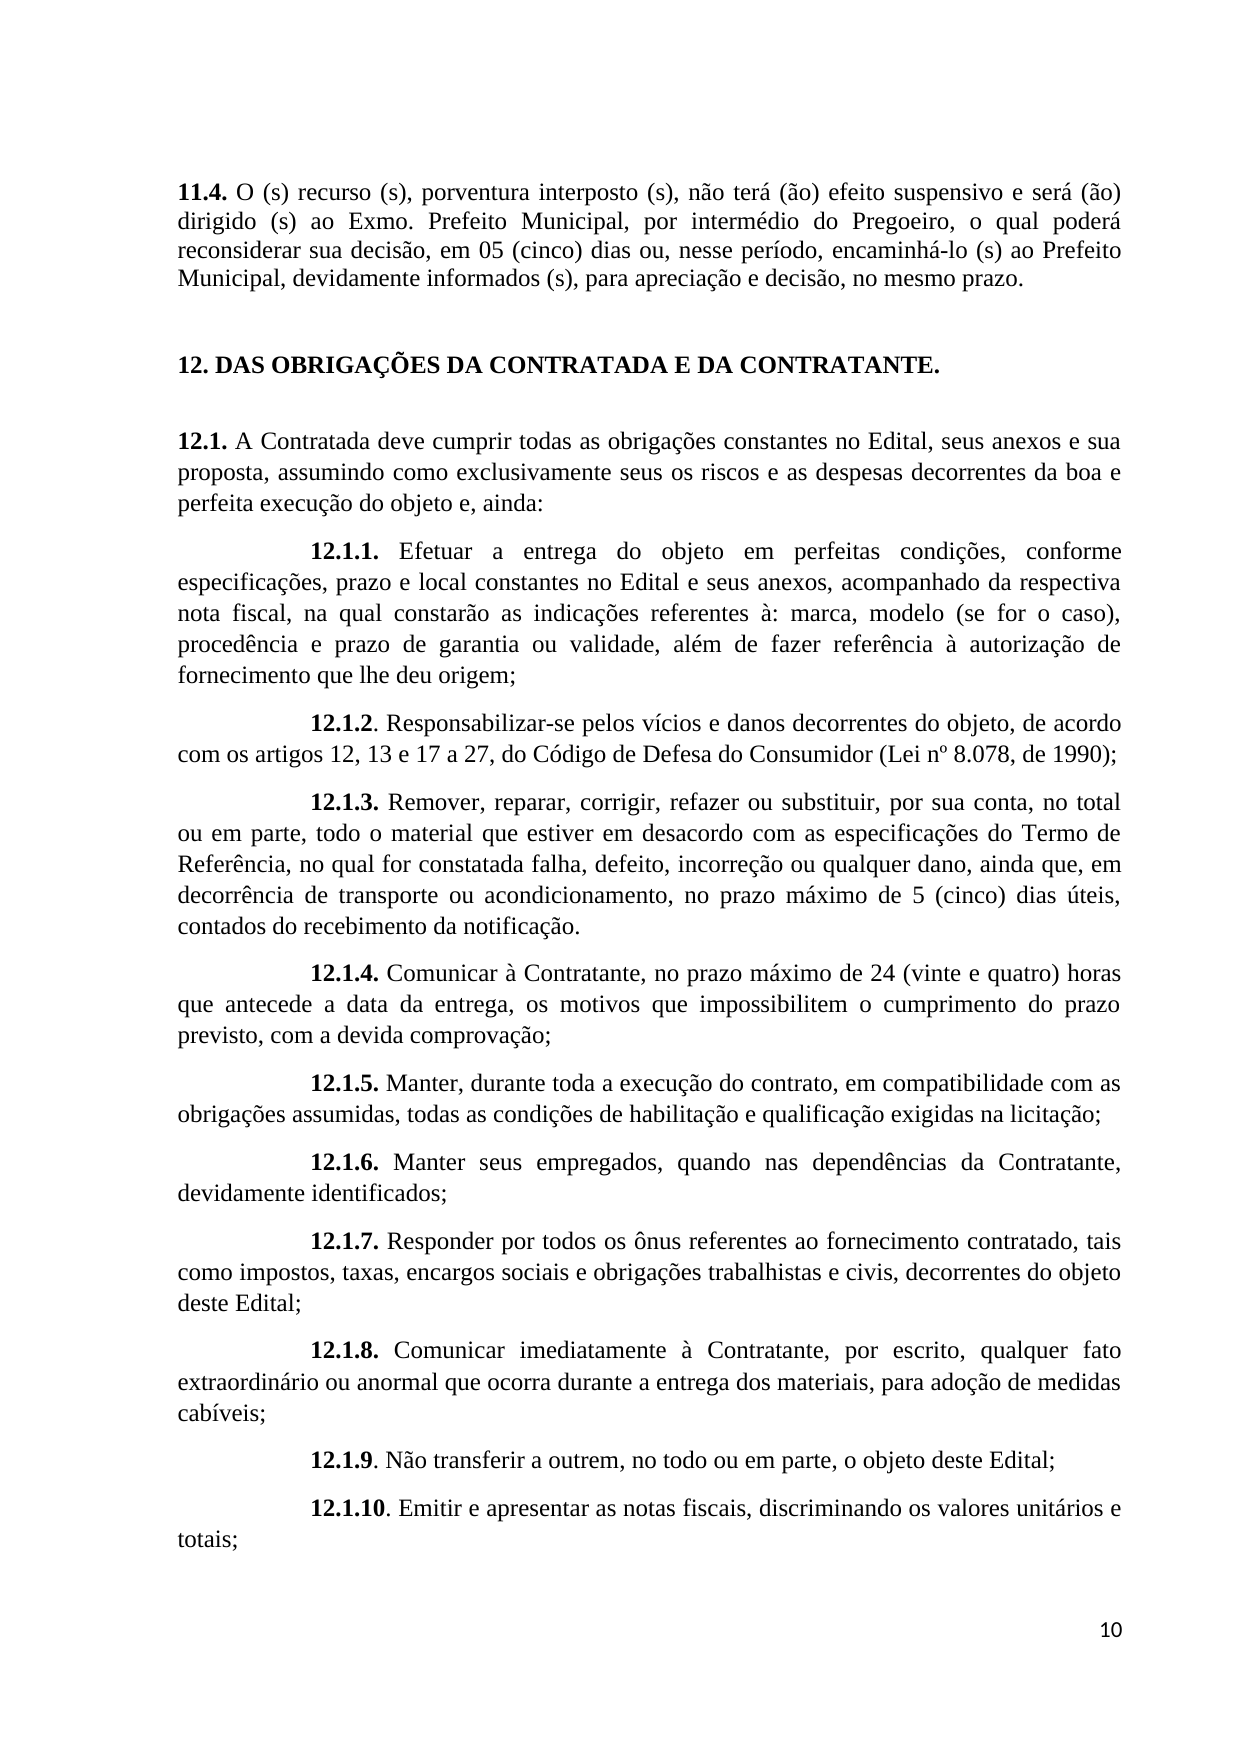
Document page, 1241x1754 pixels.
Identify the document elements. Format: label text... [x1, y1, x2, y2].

text 12.1.1. Efetuar a entrega do objeto em perfeitas condições, conforme especificações, prazo e local constantes no Edital e seus anexos, acompanhado da respectiva nota fiscal, na qual constarão as indicações referentes à: marca, modelo (se for o caso), procedência e prazo de garantia ou validade, além de fazer referência à autorização de fornecimento que lhe deu origem; [177, 536, 1122, 689]
text 12.1.5. Manter, durante toda a execução do contrato, em compatibilidade com as obrigações assumidas, todas as condições de habilitação e qualificação exigidas na licitação; [177, 1068, 1122, 1128]
text 12.1.4. Comunicar à Contratante, no prazo máximo de 24 (vinte e quatro) horas que antecede a data da entrega, os motivos que impossibilitem o cumprimento do prazo previsto, com a devida comprovação; [177, 958, 1122, 1049]
text 12.1.7. Responder por todos os ônus referentes ao fornecimento contratado, tais como impostos, taxas, encargos sociais e obrigações trabalhistas e civis, decorrentes do objeto deste Edital; [177, 1226, 1122, 1317]
text 12.1.8. Comunicar imediatamente à Contratante, por escrito, qualquer fato extraordinário ou anormal que ocorra durante a entrega dos materiais, para adoção de medidas cabíveis; [177, 1336, 1122, 1426]
text 12.1. A Contratada deve cumprir todas as obrigações constantes no Edital, seus anexos e sua proposta, assumindo como exclusivamente seus os riscos e as despesas decorrentes da boa e perfeita execução do objeto e, ainda: [177, 426, 1122, 517]
text 12. DAS OBRIGAÇÕES DA CONTRATADA E DA CONTRATANTE. [177, 350, 1122, 378]
text 12.1.2. Responsabilizar-se pelos vícios e danos decorrentes do objeto, de acordo com os artigos 12, 13 e 17 a 27, do Código de Defesa do Consumidor (Lei nº 8.078, de 1990); [177, 708, 1122, 768]
text 12.1.9. Não transferir a outrem, no todo ou em parte, o objeto deste Edital; [177, 1445, 1122, 1474]
text 12.1.3. Remover, reparar, corrigir, refazer ou substituir, por sua conta, no total ou em parte, todo o material que estiver em desacordo com as especificações do Termo de Referência, no qual for constatada falha, defeito, incorreção ou qualquer dano, ainda que, em decorrência de transporte ou acondicionamento, no prazo máximo de 5 (cinco) dias úteis, contados do recebimento da notificação. [177, 787, 1122, 939]
text 12.1.6. Manter seus empregados, quando nas dependências da Contratante, devidamente identificados; [177, 1147, 1122, 1207]
text 11.4. O (s) recurso (s), porventura interposto (s), não terá (ão) efeito suspensivo e será (ão) dirigido (s) ao Exmo. Prefeito Municipal, por intermédio do Pregoeiro, o qual poderá reconsiderar sua decisão, em 05 (cinco) dias ou, nesse período, encaminhá-lo (s) ao Prefeito Municipal, devidamente informados (s), para apreciação e decisão, no mesmo prazo. [177, 177, 1122, 292]
text 12.1.10. Emitir e apresentar as notas fiscais, discriminando os valores unitários e totais; [177, 1493, 1122, 1553]
